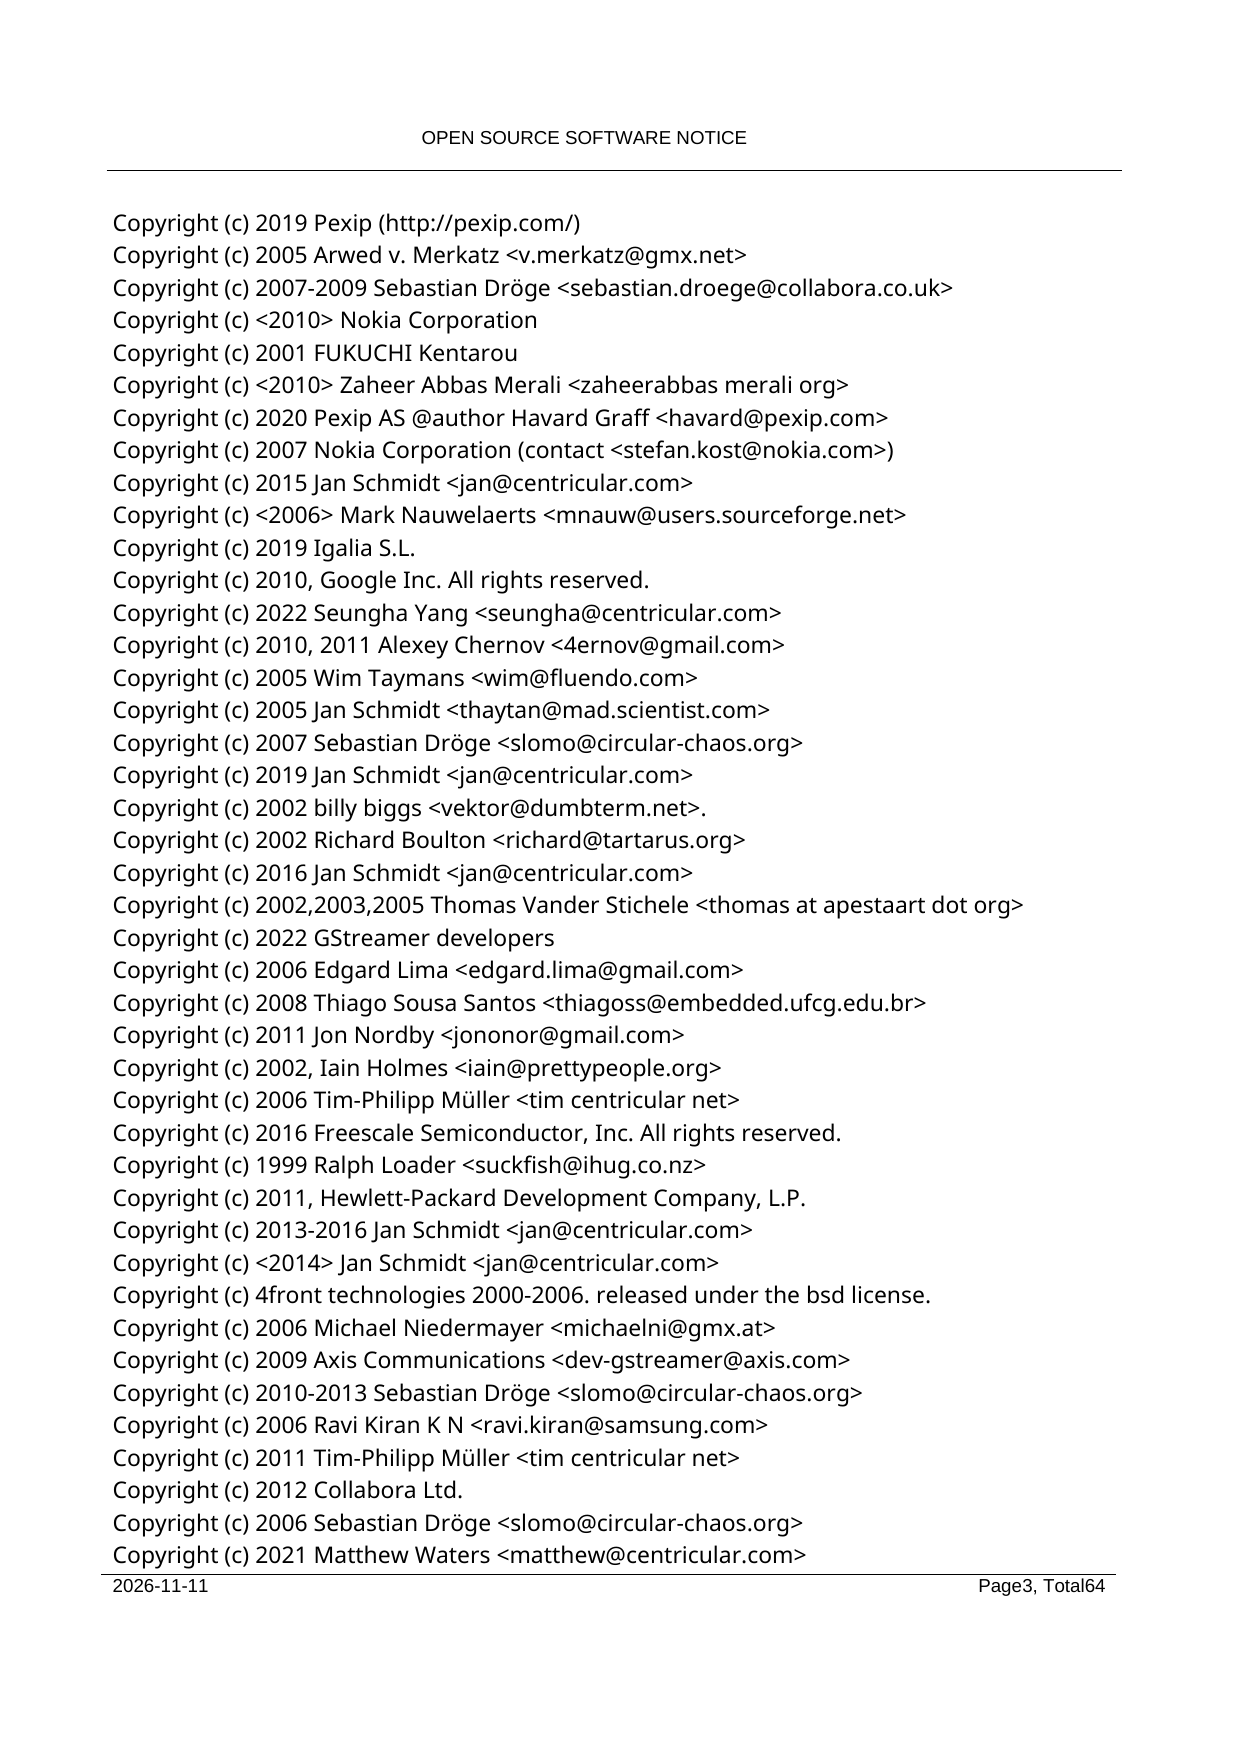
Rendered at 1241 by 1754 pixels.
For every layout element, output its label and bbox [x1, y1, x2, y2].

text [112, 206, 1128, 1571]
